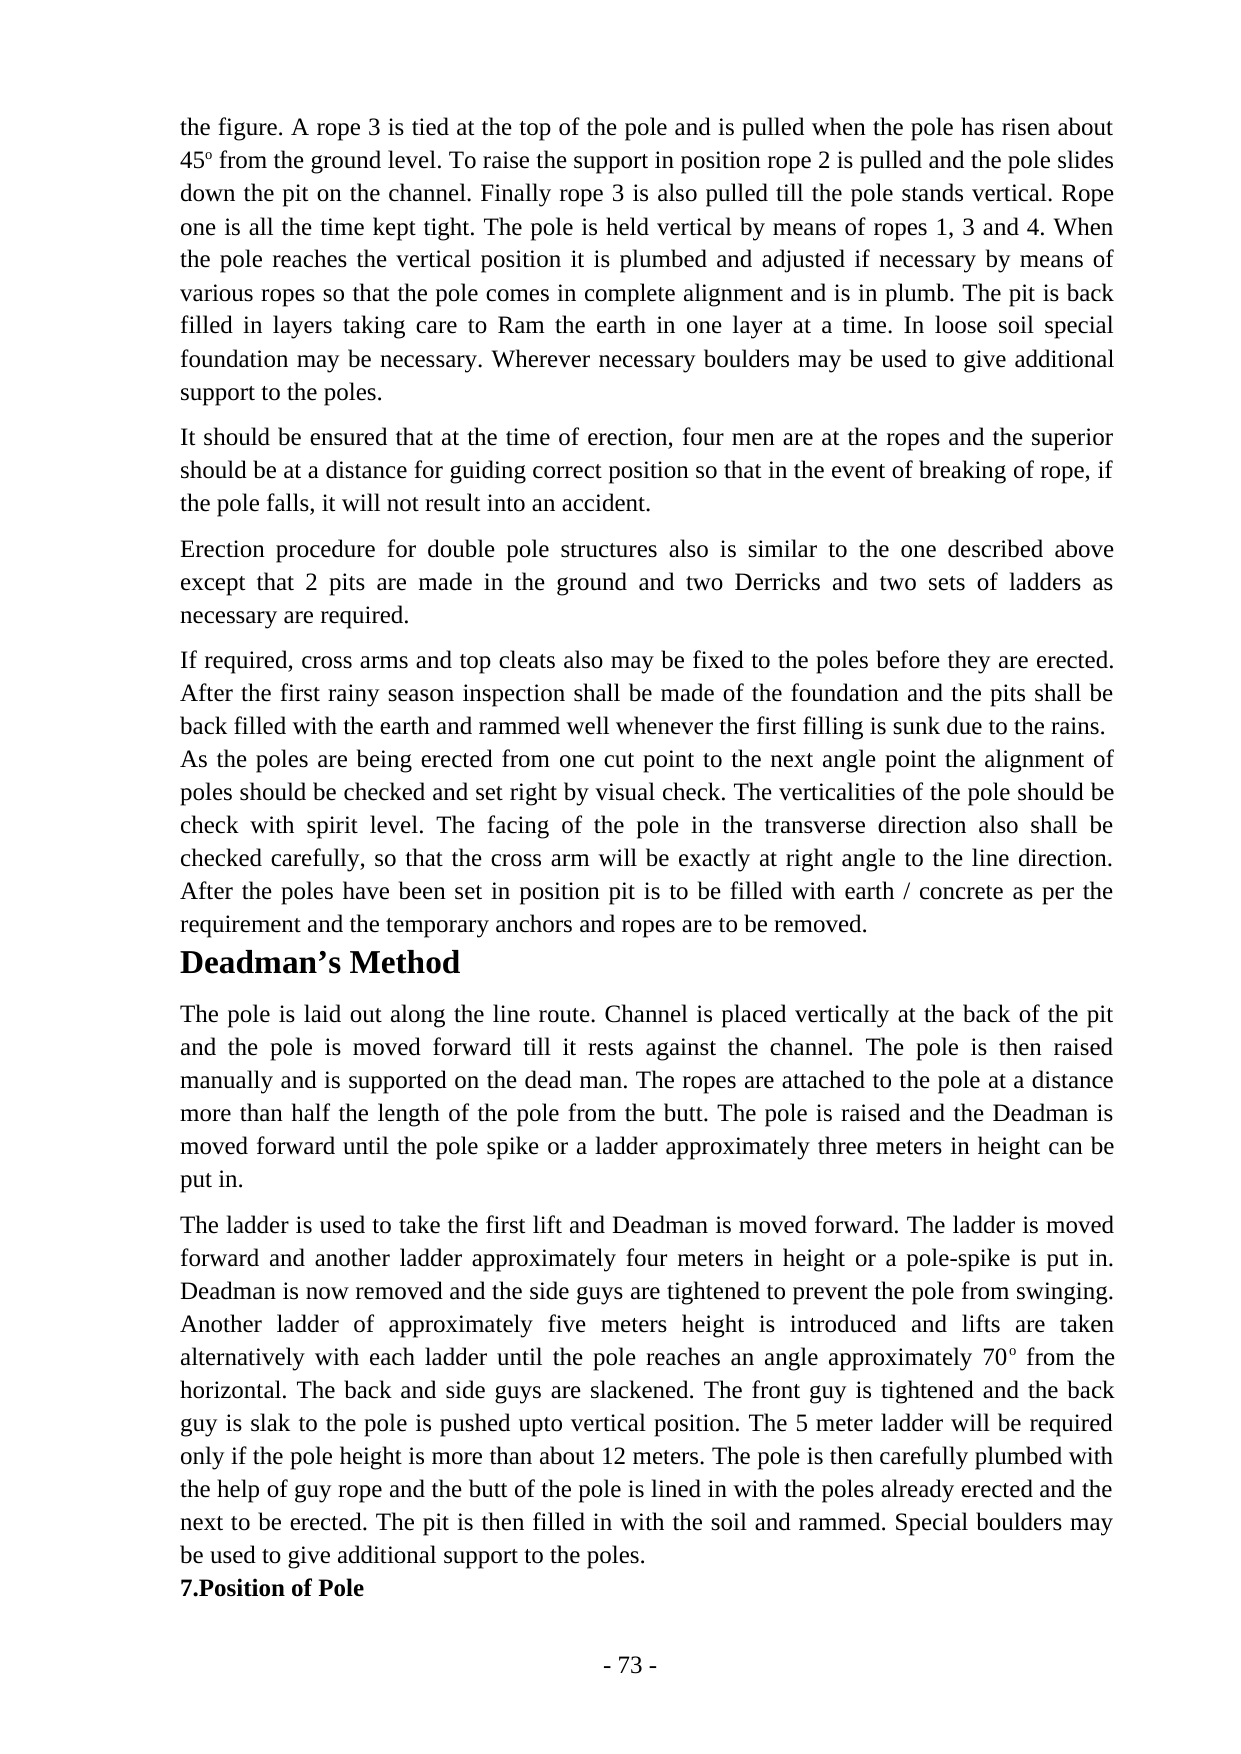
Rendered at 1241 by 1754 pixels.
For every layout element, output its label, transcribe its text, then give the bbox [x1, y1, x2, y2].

text If required, cross arms and top cleats also may be fixed to the poles before they are erected. After the first rainy season inspection shall be made of the foundation and the pits shall be back filled with the earth and rammed well whenever the first filling is sunk due to the rains. [180, 645, 1115, 740]
text Erection procedure for double pole structures also is similar to the one described above except that 2 pits are made in the ground and two Derricks and two sets of ladders as necessary are required. [180, 534, 1115, 628]
text As the poles are being erected from one cut point to the next angle point the alignment of poles should be checked and set right by visual check. The verticalities of the pole should be check with spirit level. The facing of the pole in the transverse direction also shall be checked carefully, so that the cross arm will be exactly at right angle to the line direction. After the poles have been set in position pit is to be filled with earth / concrete as per the requirement and the temporary anchors and ropes are to be removed. [180, 744, 1115, 938]
text 7.Position of Pole [180, 1573, 1115, 1602]
text The ladder is used to take the first lift and Deadman is moved forward. The ladder is moved forward and another ladder approximately four meters in height or a pole-spike is put in. Deadman is now removed and the side guys are tightened to prevent the pole from swinging. Another ladder of approximately five meters height is introduced and lifts are taken alternatively with each ladder until the pole reaches an angle approximately 70o from the horizontal. The back and side guys are slackened. The front guy is tightened and the back guy is slak to the pole is pushed upto vertical position. The 5 meter ladder will be required only if the pole height is more than about 12 meters. The pole is then carefully plumbed with the help of guy rope and the butt of the pole is lined in with the poles already erected and the next to be erected. The pit is then filled in with the soil and rammed. Special boulders may be used to give additional support to the poles. [180, 1210, 1115, 1569]
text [180, 112, 1115, 405]
subtitle Deadman’s Method [180, 942, 1115, 981]
text It should be ensured that at the time of erection, four men are at the ropes and the superior should be at a distance for guiding correct position so that in the event of breaking of rope, if the pole falls, it will not result into an accident. [180, 422, 1115, 517]
text The pole is laid out along the line route. Channel is placed vertically at the back of the pit and the pole is moved forward till it rests against the channel. The pole is then raised manually and is supported on the dead man. The ropes are attached to the pole at a distance more than half the length of the pole from the butt. The pole is raised and the Deadman is moved forward until the pole spike or a ladder approximately three meters in height can be put in. [180, 999, 1115, 1193]
